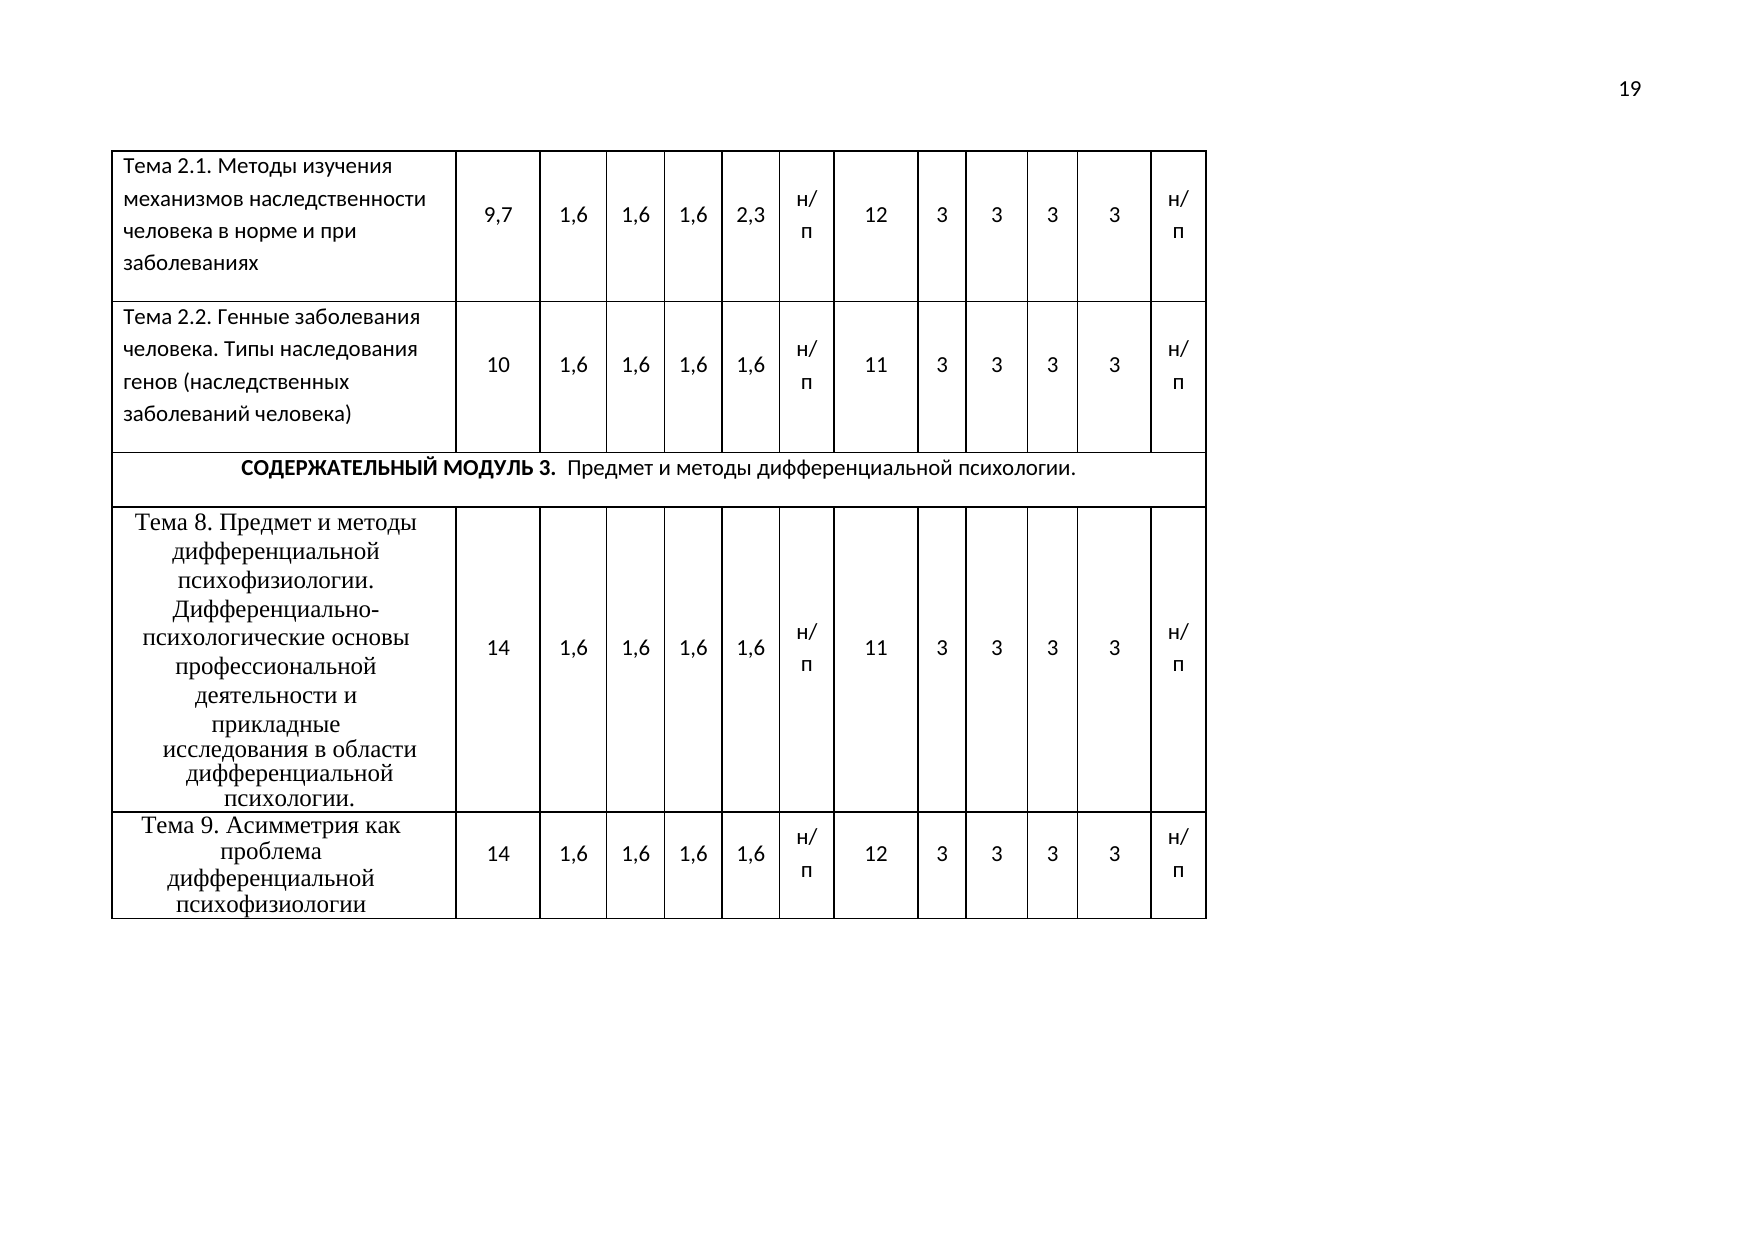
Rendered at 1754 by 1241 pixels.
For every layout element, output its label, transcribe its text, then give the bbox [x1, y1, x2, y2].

table_cell 3 [1028, 813, 1077, 917]
table_cell 3 [967, 302, 1027, 452]
table_cell 3 [1078, 813, 1150, 917]
table_cell 1,6 [541, 508, 606, 811]
table_cell 3 [1078, 508, 1150, 811]
table_cell 1,6 [607, 152, 664, 301]
table_cell 3 [1028, 152, 1077, 301]
table_cell 1,6 [607, 508, 664, 811]
table_cell 1,6 [723, 813, 779, 917]
table_cell н/п [1152, 152, 1205, 301]
table_cell СОДЕРЖАТЕЛЬНЫЙ МОДУЛЬ 3. Предмет и методы дифференциальной психологии. [113, 453, 1205, 506]
table_cell 3 [919, 302, 965, 452]
table_cell 1,6 [541, 302, 606, 452]
table_cell н/п [1152, 508, 1205, 811]
table_cell 2,3 [723, 152, 779, 301]
table_cell Тема 2.1. Методы изучения механизмов наследственности человека в норме и при заболеваниях [113, 152, 455, 301]
table_cell н/п [1152, 813, 1205, 917]
table_cell 1,6 [665, 152, 721, 301]
table_cell 3 [1028, 508, 1077, 811]
table_cell 11 [835, 508, 917, 811]
table_cell 3 [919, 152, 965, 301]
table_cell Тема 9. Асимметрия как проблема дифференциальной психофизиологии [113, 813, 455, 917]
table_cell Тема 2.2. Генные заболевания человека. Типы наследования генов (наследственных заболеваний человека) [113, 302, 455, 452]
table_cell 1,6 [607, 302, 664, 452]
table_cell н/п [780, 508, 833, 811]
table_cell н/п [1152, 302, 1205, 452]
table_cell 3 [1028, 302, 1077, 452]
table_cell 1,6 [541, 813, 606, 917]
table_cell 9,7 [457, 152, 539, 301]
table_cell 1,6 [607, 813, 664, 917]
table_cell 3 [967, 813, 1027, 917]
table_cell 3 [1078, 302, 1150, 452]
table_cell 14 [457, 813, 539, 917]
table_cell н/п [780, 152, 833, 301]
table_cell 12 [835, 813, 917, 917]
table_cell 1,6 [723, 302, 779, 452]
table_cell 3 [967, 508, 1027, 811]
table_cell 11 [835, 302, 917, 452]
table_cell 3 [967, 152, 1027, 301]
table_cell 14 [457, 508, 539, 811]
table_cell 1,6 [665, 508, 721, 811]
table_cell н/п [780, 302, 833, 452]
table_cell 1,6 [541, 152, 606, 301]
table_cell 3 [919, 508, 965, 811]
table_cell 1,6 [665, 302, 721, 452]
table_cell 1,6 [665, 813, 721, 917]
table_cell 3 [919, 813, 965, 917]
table_cell 12 [835, 152, 917, 301]
table_cell Тема 8. Предмет и методы дифференциальной психофизиологии. Дифференциально-психологические основы профессиональной деятельности и прикладные исследования в области дифференциальной психологии. [113, 508, 455, 811]
table_cell 3 [1078, 152, 1150, 301]
table_cell 10 [457, 302, 539, 452]
table_cell 1,6 [723, 508, 779, 811]
table_cell н/п [780, 813, 833, 917]
